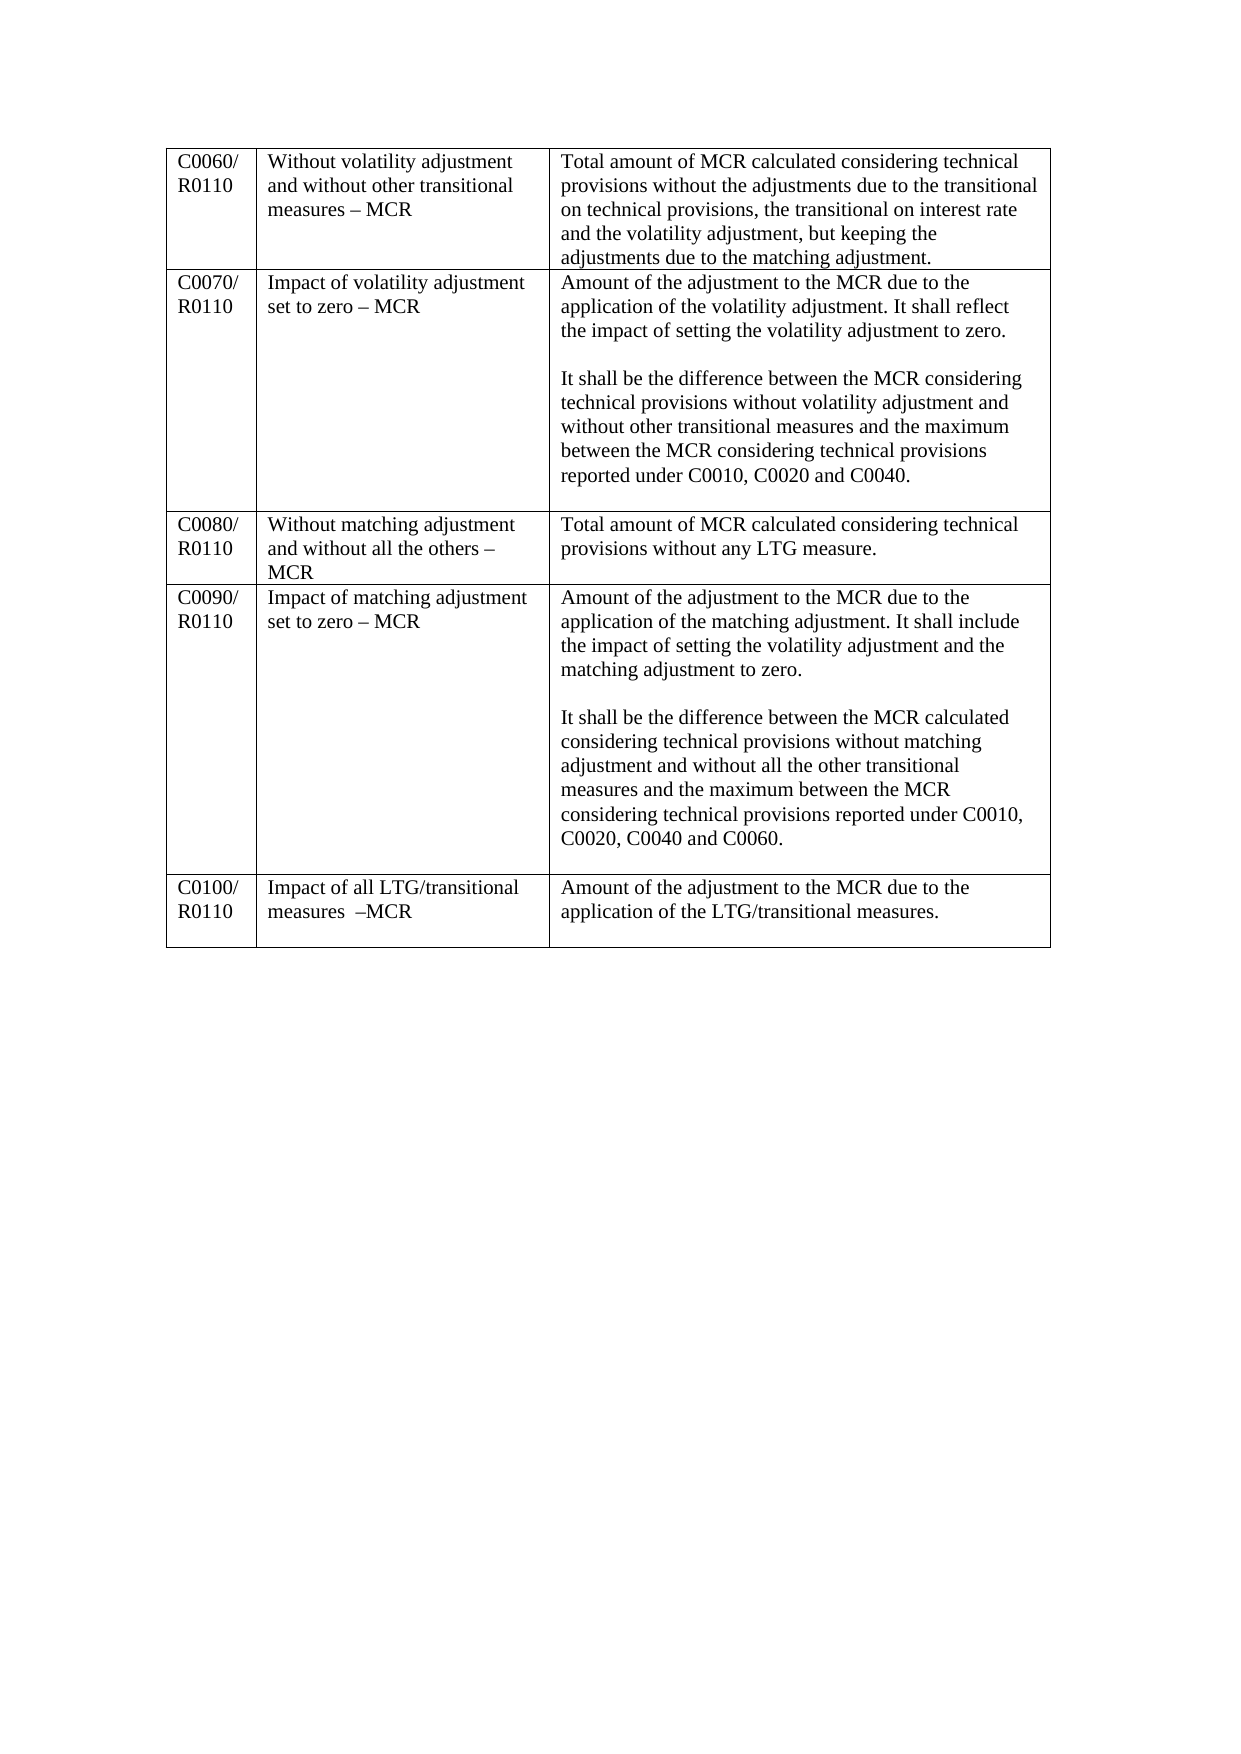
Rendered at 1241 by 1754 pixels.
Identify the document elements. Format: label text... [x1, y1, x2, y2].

table_cell C0060/ R0110 [167, 149, 256, 269]
table_cell Amount of the adjustment to the MCR due to the application of the matching adjustment. It shall include the impact of setting the volatility adjustment and the matching adjustment to zero. It shall be the difference between the MCR calculated considering technical provisions without matching adjustment and without all the other transitional measures and the maximum between the MCR considering technical provisions reported under C0010, C0020, C0040 and C0060. [550, 585, 1050, 874]
table_cell Total amount of MCR calculated considering technical provisions without the adjustments due to the transitional on technical provisions, the transitional on interest rate and the volatility adjustment, but keeping the adjustments due to the matching adjustment. [550, 149, 1050, 269]
table_cell C0080/ R0110 [167, 512, 256, 584]
table_cell C0070/ R0110 [167, 270, 256, 511]
table_cell Total amount of MCR calculated considering technical provisions without any LTG measure. [550, 512, 1050, 584]
table_cell Impact of matching adjustment set to zero – MCR [257, 585, 549, 874]
table_cell Without matching adjustment and without all the others – MCR [257, 512, 549, 584]
table_cell Impact of volatility adjustment set to zero – MCR [257, 270, 549, 511]
table_cell C0100/ R0110 [167, 875, 256, 947]
table_cell Impact of all LTG/transitional measures –MCR [257, 875, 549, 947]
table_cell Without volatility adjustment and without other transitional measures – MCR [257, 149, 549, 269]
table_cell C0090/ R0110 [167, 585, 256, 874]
table_cell Amount of the adjustment to the MCR due to the application of the volatility adjustment. It shall reflect the impact of setting the volatility adjustment to zero. It shall be the difference between the MCR considering technical provisions without volatility adjustment and without other transitional measures and the maximum between the MCR considering technical provisions reported under C0010, C0020 and C0040. [550, 270, 1050, 511]
table_cell Amount of the adjustment to the MCR due to the application of the LTG/transitional measures. [550, 875, 1050, 947]
